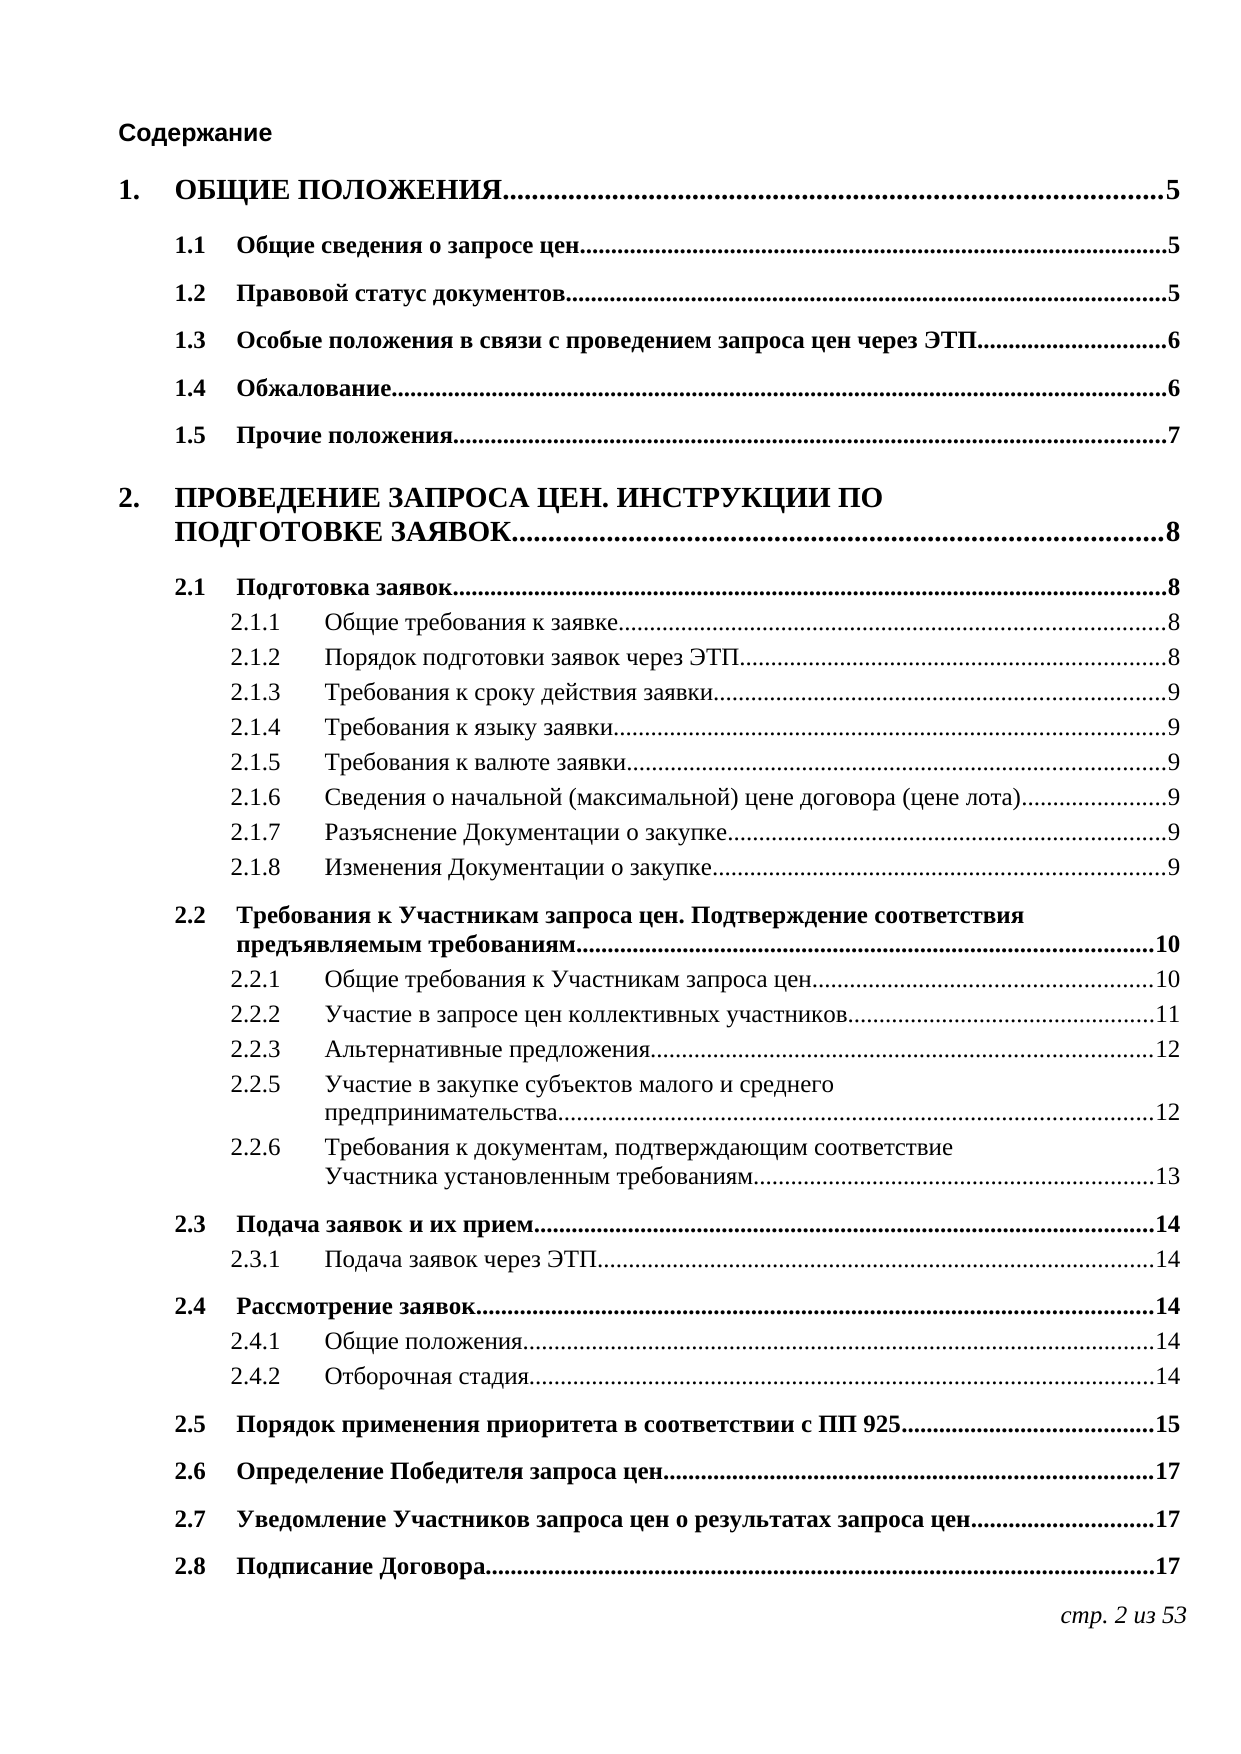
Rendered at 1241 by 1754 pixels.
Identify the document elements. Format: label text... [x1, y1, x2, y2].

text 2.1.1 Общие требования к заявке 8 [230, 607, 1063, 636]
text 2.1.2 Порядок подготовки заявок через ЭТП 8 [230, 642, 1063, 671]
text 2.2.6 Требования к документам, подтверждающим соответствие Участника установленным требованиям 13 [230, 1132, 1063, 1190]
text 1.2 Правовой статус документов 5 [174, 278, 1093, 307]
text 2.3.1 Подача заявок через ЭТП 14 [230, 1244, 1063, 1272]
text 2. Проведение запроса цен. Инструкции по подготовке заявок 8 [118, 480, 1063, 547]
text 2.5 Порядок применения приоритета в соответствии с ПП 925 15 [174, 1409, 1093, 1437]
text Содержание [118, 118, 1181, 147]
text 1.5 Прочие положения 7 [174, 420, 1093, 449]
text 2.8 Подписание Договора 17 [174, 1551, 1093, 1580]
text 2.2.5 Участие в закупке субъектов малого и среднего предпринимательства 12 [230, 1069, 1063, 1126]
text 2.2 Требования к Участникам запроса цен. Подтверждение соответствия предъявляемым требованиям 10 [174, 900, 1093, 957]
text 1.4 Обжалование 6 [174, 373, 1093, 402]
text 2.7 Уведомление Участников запроса цен о результатах запроса цен 17 [174, 1504, 1093, 1532]
text 2.6 Определение Победителя запроса цен 17 [174, 1456, 1093, 1485]
text 2.1.4 Требования к языку заявки 9 [230, 712, 1063, 741]
text 1. Общие положения 5 [118, 172, 1063, 205]
text 1.3 Особые положения в связи с проведением запроса цен через ЭТП 6 [174, 325, 1093, 354]
text 2.2.3 Альтернативные предложения 12 [230, 1034, 1063, 1062]
text 2.2.1 Общие требования к Участникам запроса цен 10 [230, 964, 1063, 992]
text 2.1.6 Сведения о начальной (максимальной) цене договора (цене лота) 9 [230, 782, 1063, 811]
text 2.1.8 Изменения Документации о закупке 9 [230, 852, 1063, 881]
text 2.4.2 Отборочная стадия 14 [230, 1361, 1063, 1390]
text 2.2.2 Участие в запросе цен коллективных участников 11 [230, 999, 1063, 1027]
text 1.1 Общие сведения о запросе цен 5 [174, 230, 1093, 259]
text 2.1 Подготовка заявок 8 [174, 572, 1093, 601]
text 2.3 Подача заявок и их прием 14 [174, 1209, 1093, 1237]
text 2.1.3 Требования к сроку действия заявки 9 [230, 677, 1063, 706]
text 2.1.7 Разъяснение Документации о закупке 9 [230, 817, 1063, 846]
text 2.4.1 Общие положения 14 [230, 1326, 1063, 1355]
text 2.1.5 Требования к валюте заявки 9 [230, 747, 1063, 776]
text 2.4 Рассмотрение заявок 14 [174, 1291, 1093, 1320]
